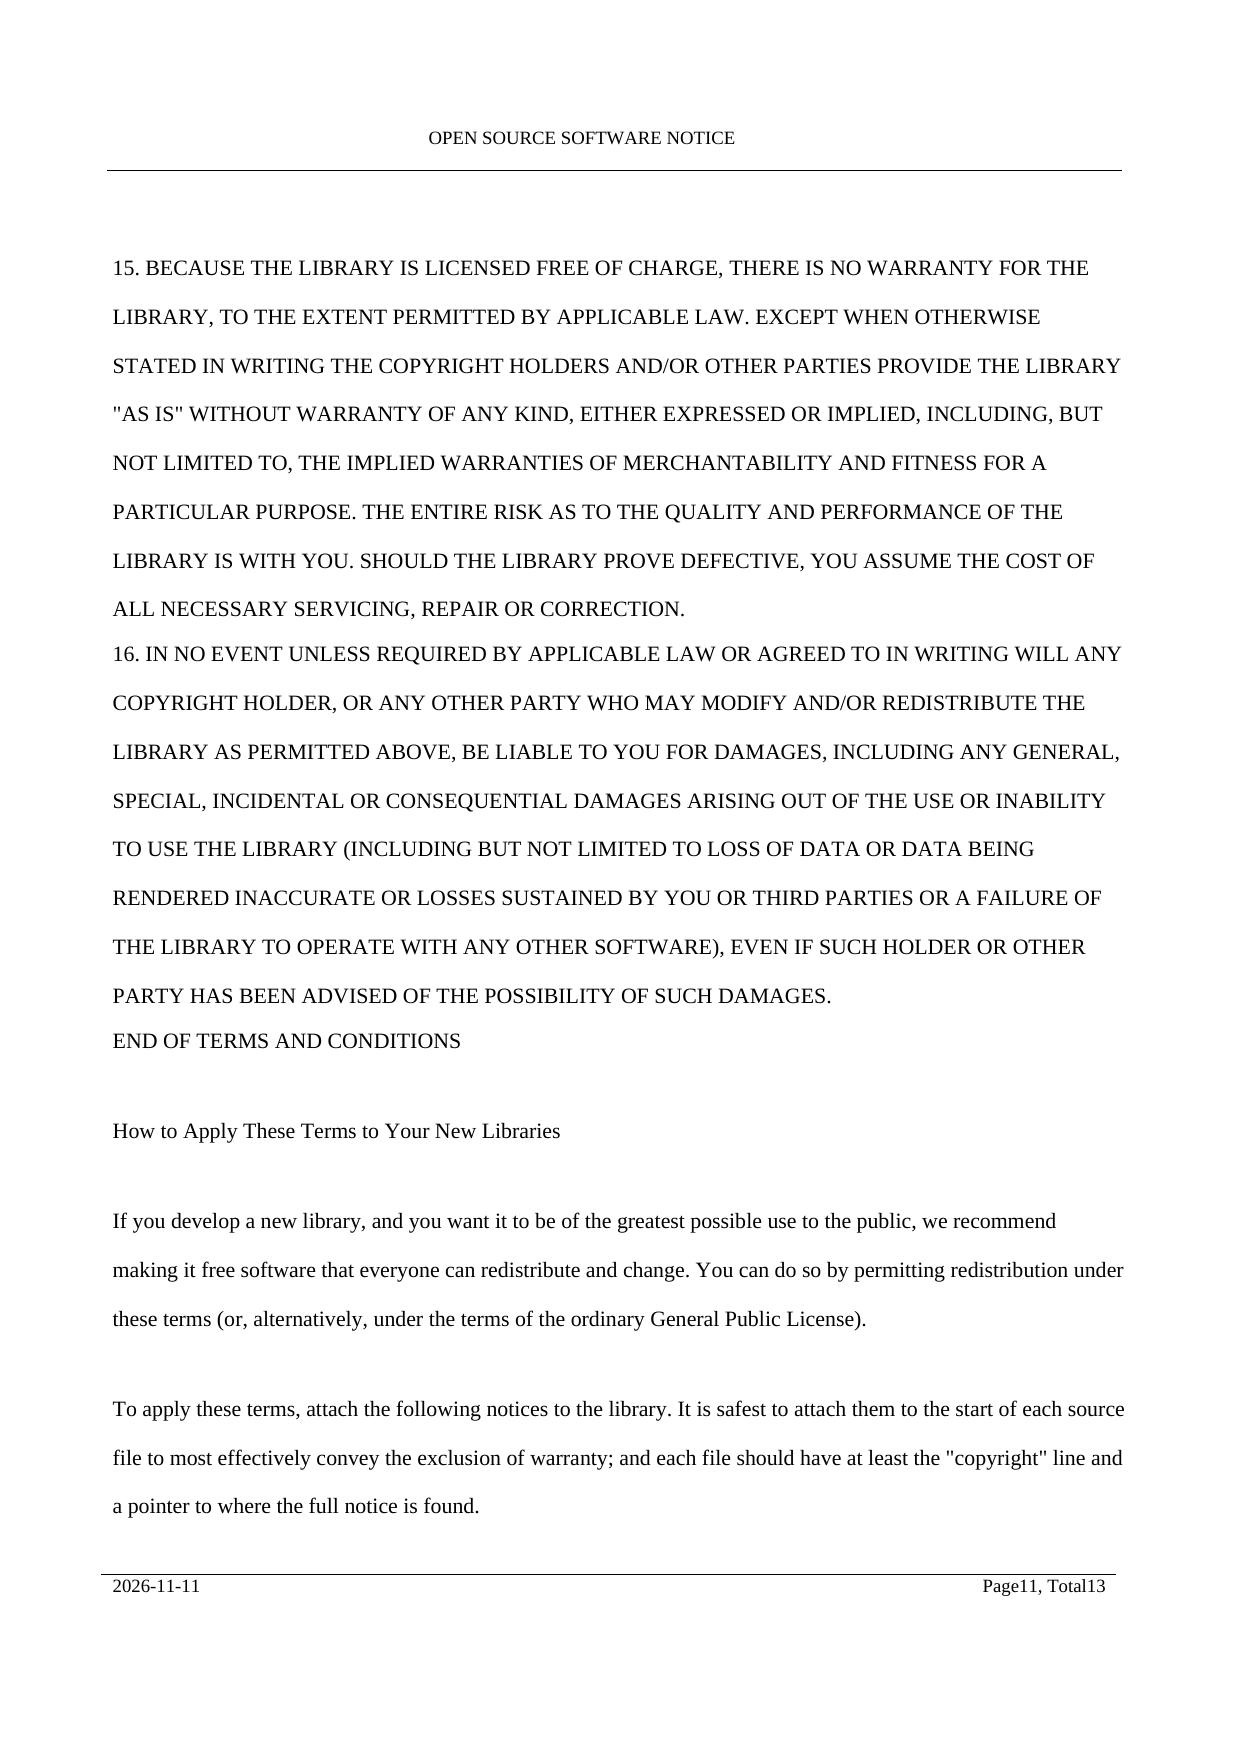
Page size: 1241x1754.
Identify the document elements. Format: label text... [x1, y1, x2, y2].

text If you develop a new library, and you want it to be of the greatest possible use to the public, we recommend making it free software that everyone can redistribute and change. You can do so by permitting redistribution under these terms (or, alternatively, under the terms of the ordinary General Public License). [112, 1204, 1128, 1334]
text How to Apply These Terms to Your New Libraries [112, 1114, 1128, 1147]
text 15. BECAUSE THE LIBRARY IS LICENSED FREE OF CHARGE, THERE IS NO WARRANTY FOR THE LIBRARY, TO THE EXTENT PERMITTED BY APPLICABLE LAW. EXCEPT WHEN OTHERWISE STATED IN WRITING THE COPYRIGHT HOLDERS AND/OR OTHER PARTIES PROVIDE THE LIBRARY "AS IS" WITHOUT WARRANTY OF ANY KIND, EITHER EXPRESSED OR IMPLIED, INCLUDING, BUT NOT LIMITED TO, THE IMPLIED WARRANTIES OF MERCHANTABILITY AND FITNESS FOR A PARTICULAR PURPOSE. THE ENTIRE RISK AS TO THE QUALITY AND PERFORMANCE OF THE LIBRARY IS WITH YOU. SHOULD THE LIBRARY PROVE DEFECTIVE, YOU ASSUME THE COST OF ALL NECESSARY SERVICING, REPAIR OR CORRECTION. [112, 251, 1128, 625]
text To apply these terms, attach the following notices to the library. It is safest to attach them to the start of each source file to most effectively convey the exclusion of warranty; and each file should have at least the "copyright" line and a pointer to where the full notice is found. [112, 1392, 1128, 1522]
text END OF TERMS AND CONDITIONS [112, 1024, 1128, 1057]
text 16. IN NO EVENT UNLESS REQUIRED BY APPLICABLE LAW OR AGREED TO IN WRITING WILL ANY COPYRIGHT HOLDER, OR ANY OTHER PARTY WHO MAY MODIFY AND/OR REDISTRIBUTE THE LIBRARY AS PERMITTED ABOVE, BE LIABLE TO YOU FOR DAMAGES, INCLUDING ANY GENERAL, SPECIAL, INCIDENTAL OR CONSEQUENTIAL DAMAGES ARISING OUT OF THE USE OR INABILITY TO USE THE LIBRARY (INCLUDING BUT NOT LIMITED TO LOSS OF DATA OR DATA BEING RENDERED INACCURATE OR LOSSES SUSTAINED BY YOU OR THIRD PARTIES OR A FAILURE OF THE LIBRARY TO OPERATE WITH ANY OTHER SOFTWARE), EVEN IF SUCH HOLDER OR OTHER PARTY HAS BEEN ADVISED OF THE POSSIBILITY OF SUCH DAMAGES. [112, 638, 1128, 1012]
